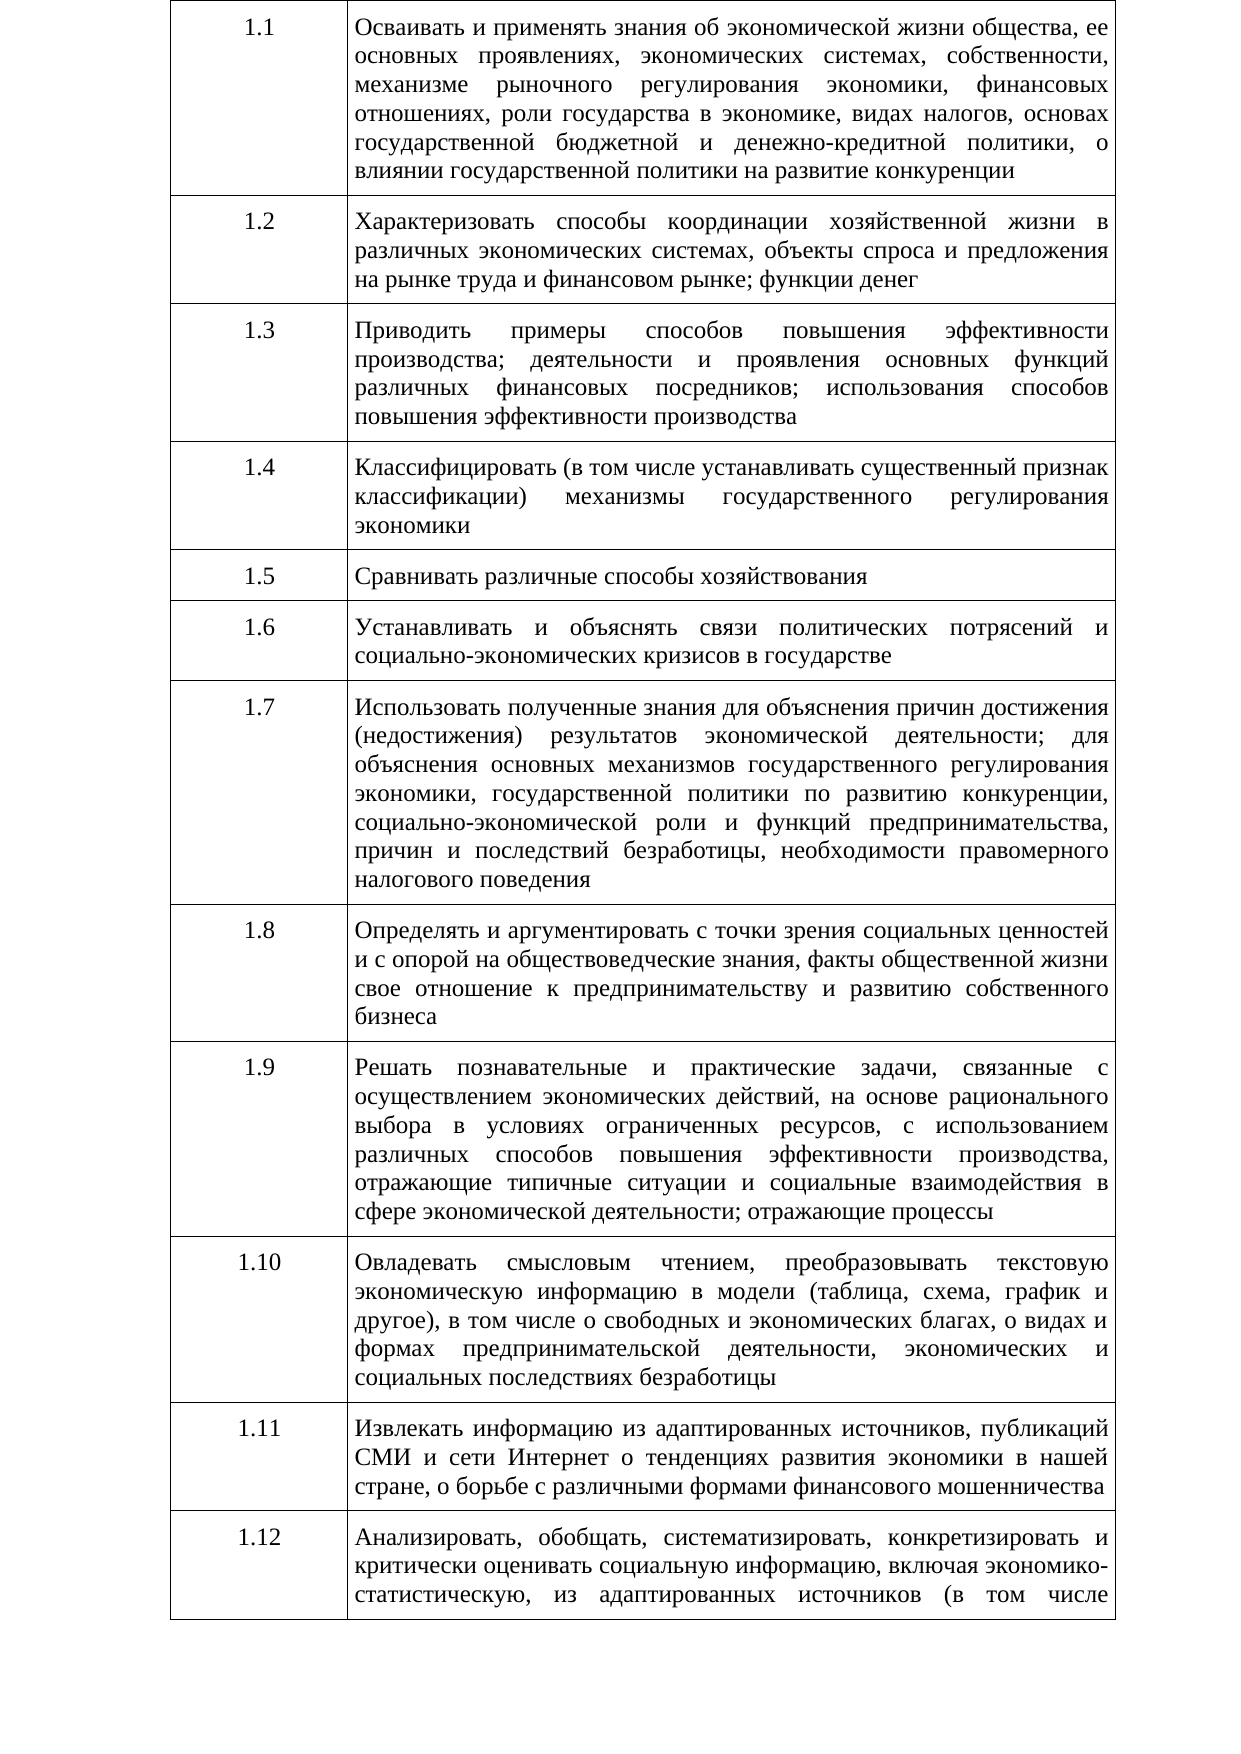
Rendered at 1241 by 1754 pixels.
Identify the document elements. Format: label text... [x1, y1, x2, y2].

table_cell 1.5 [171, 550, 347, 600]
table_cell 1.9 [171, 1042, 347, 1236]
table_cell Сравнивать различные способы хозяйствования [348, 550, 1115, 600]
table_cell 1.4 [171, 442, 347, 549]
table_cell 1.12 [171, 1511, 347, 1619]
table_cell Осваивать и применять знания об экономической жизни общества, ее основных проявлениях, экономических системах, собственности, механизме рыночного регулирования экономики, финансовых отношениях, роли государства в экономике, видах налогов, основах государственной бюджетной и денежно-кредитной политики, о влиянии государственной политики на развитие конкуренции [348, 1, 1115, 195]
table_cell Характеризовать способы координации хозяйственной жизни в различных экономических системах, объекты спроса и предложения на рынке труда и финансовом рынке; функции денег [348, 196, 1115, 303]
table_cell Приводить примеры способов повышения эффективности производства; деятельности и проявления основных функций различных финансовых посредников; использования способов повышения эффективности производства [348, 304, 1115, 441]
table_cell Извлекать информацию из адаптированных источников, публикаций СМИ и сети Интернет о тенденциях развития экономики в нашей стране, о борьбе с различными формами финансового мошенничества [348, 1403, 1115, 1510]
table_cell Овладевать смысловым чтением, преобразовывать текстовую экономическую информацию в модели (таблица, схема, график и другое), в том числе о свободных и экономических благах, о видах и формах предпринимательской деятельности, экономических и социальных последствиях безработицы [348, 1237, 1115, 1402]
table_cell Устанавливать и объяснять связи политических потрясений и социально-экономических кризисов в государстве [348, 601, 1115, 680]
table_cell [348, 1511, 1115, 1619]
table_cell 1.7 [171, 681, 347, 903]
table_cell 1.3 [171, 304, 347, 441]
table_cell 1.8 [171, 905, 347, 1041]
table_cell Классифицировать (в том числе устанавливать существенный признак классификации) механизмы государственного регулирования экономики [348, 442, 1115, 549]
table_cell 1.2 [171, 196, 347, 303]
table_cell Использовать полученные знания для объяснения причин достижения (недостижения) результатов экономической деятельности; для объяснения основных механизмов государственного регулирования экономики, государственной политики по развитию конкуренции, социально-экономической роли и функций предпринимательства, причин и последствий безработицы, необходимости правомерного налогового поведения [348, 681, 1115, 903]
table_cell Решать познавательные и практические задачи, связанные с осуществлением экономических действий, на основе рационального выбора в условиях ограниченных ресурсов, с использованием различных способов повышения эффективности производства, отражающие типичные ситуации и социальные взаимодействия в сфере экономической деятельности; отражающие процессы [348, 1042, 1115, 1236]
table_cell Определять и аргументировать с точки зрения социальных ценностей и с опорой на обществоведческие знания, факты общественной жизни свое отношение к предпринимательству и развитию собственного бизнеса [348, 905, 1115, 1041]
table_cell 1.10 [171, 1237, 347, 1402]
table_cell 1.1 [171, 1, 347, 195]
table_cell 1.11 [171, 1403, 347, 1510]
table_cell 1.6 [171, 601, 347, 680]
